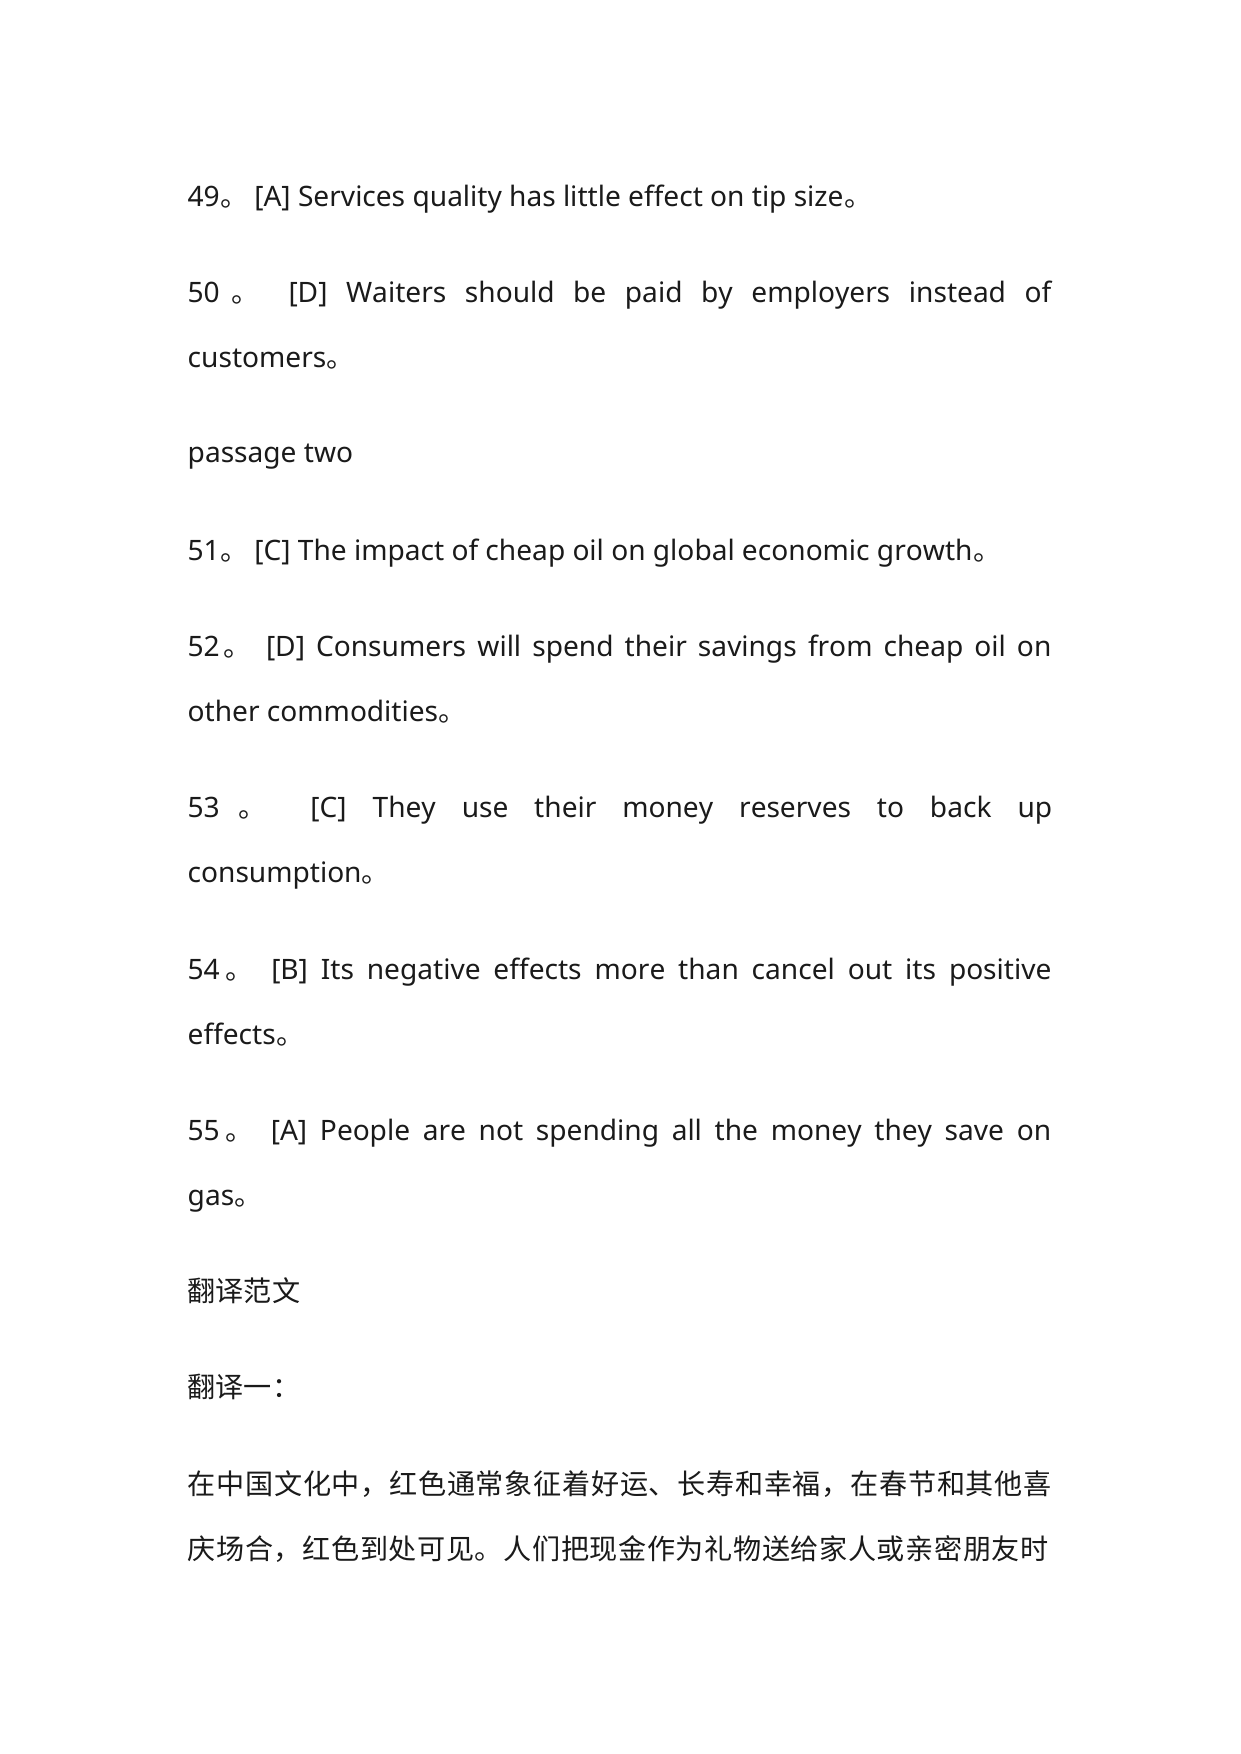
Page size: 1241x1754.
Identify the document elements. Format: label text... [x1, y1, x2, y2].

text 51。 [C] The impact of cheap oil on global economic growth。 [187, 516, 1053, 581]
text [187, 1449, 1053, 1579]
text 50。 [D] Waiters should be paid by employers instead of customers。 [187, 258, 1053, 388]
text 55。 [A] People are not spending all the money they save on gas。 [187, 1096, 1053, 1226]
text 54。 [B] Its negative effects more than cancel out its positive effects。 [187, 934, 1053, 1064]
text 翻译范文 [187, 1257, 1053, 1322]
text passage two [187, 419, 1053, 484]
text 翻译一： [187, 1353, 1053, 1418]
text 49。 [A] Services quality has little effect on tip size。 [187, 162, 1053, 227]
text 52。 [D] Consumers will spend their savings from cheap oil on other commodities。 [187, 612, 1053, 742]
text 53。 [C] They use their money reserves to back up consumption。 [187, 773, 1053, 903]
